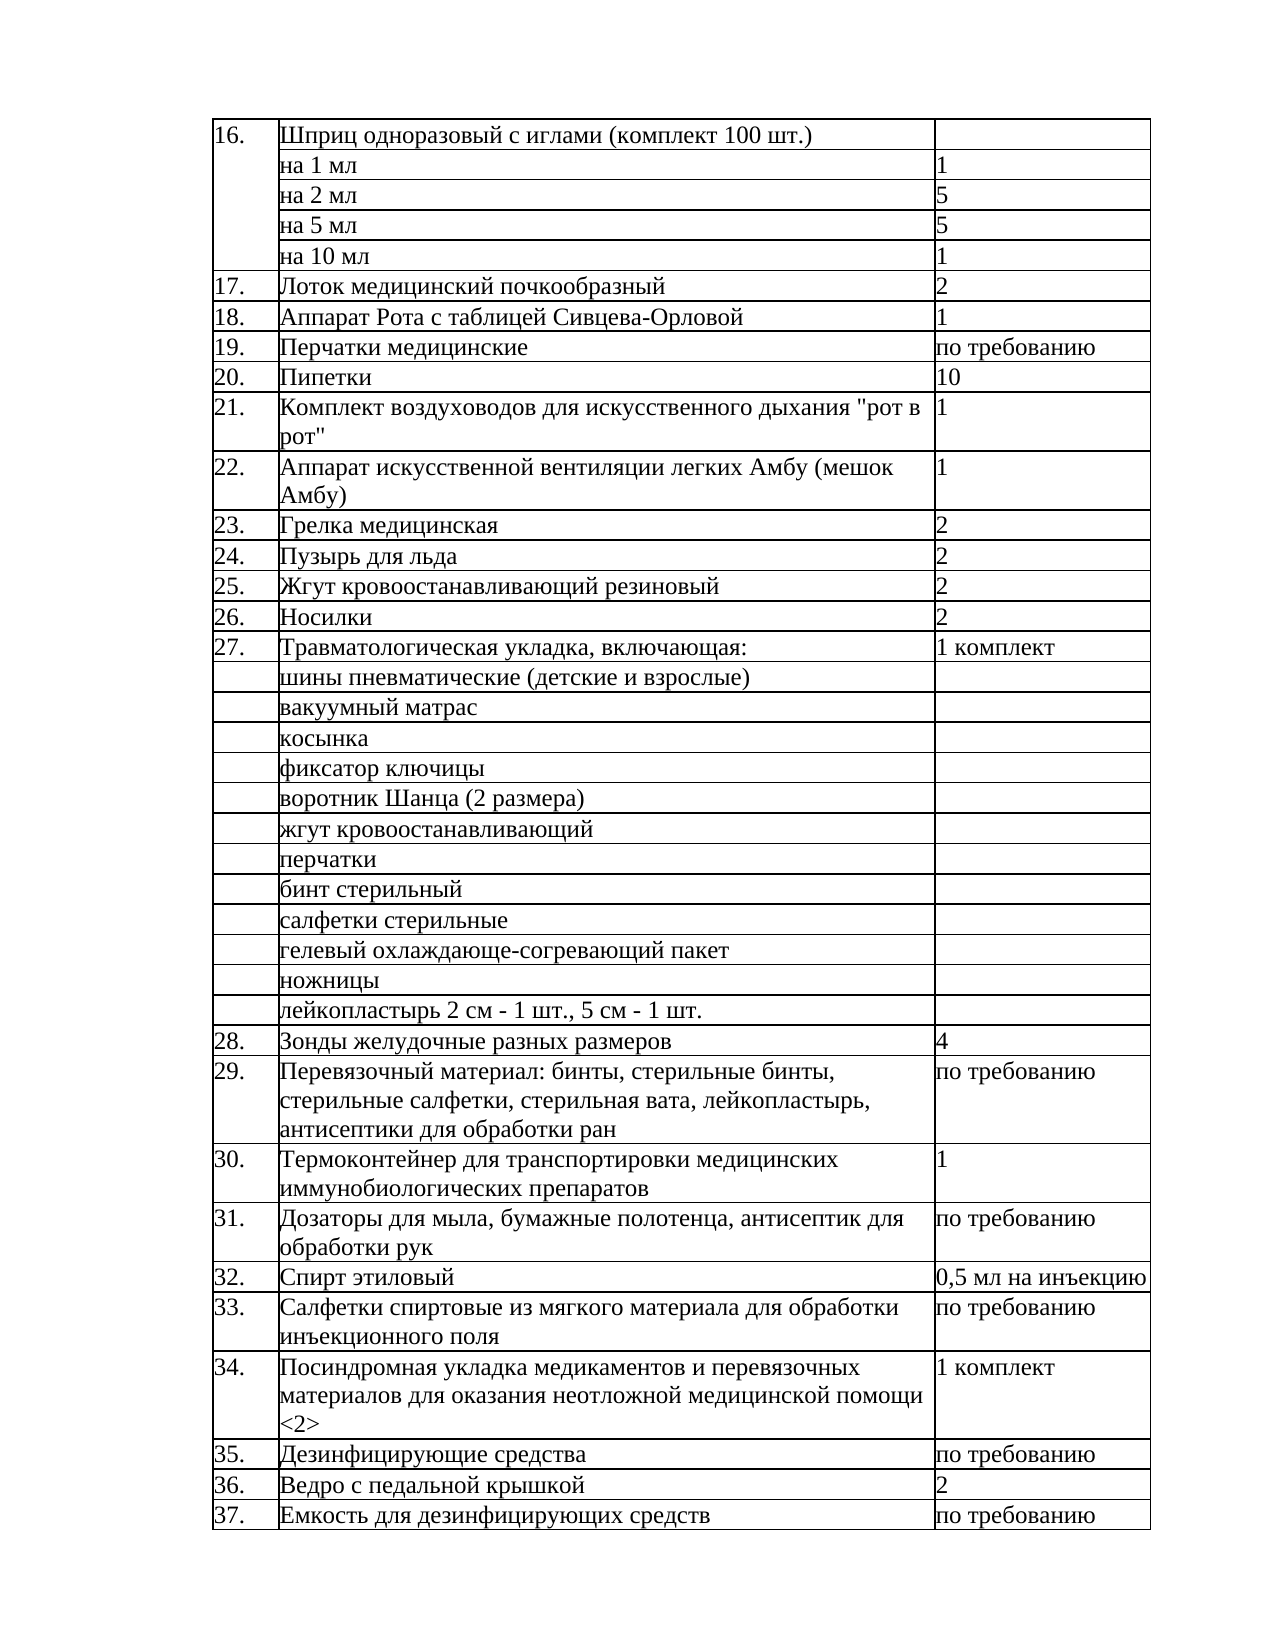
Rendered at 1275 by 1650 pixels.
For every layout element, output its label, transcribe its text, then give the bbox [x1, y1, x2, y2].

table_cell 4 [936, 1026, 1150, 1055]
table_cell ножницы [280, 965, 934, 994]
table_cell 1 [936, 302, 1150, 330]
table_cell 5 [936, 180, 1150, 209]
table_cell 5 [936, 211, 1150, 239]
table_cell 1 [936, 241, 1150, 270]
table_cell 25. [214, 571, 278, 600]
table_cell 30. [214, 1144, 278, 1202]
table_cell на 5 мл [280, 211, 934, 239]
table_cell [936, 783, 1150, 812]
table_cell [214, 935, 278, 964]
table_cell Посиндромная укладка медикаментов и перевязочных материалов для оказания неотложной медицинской помощи <2> [280, 1352, 934, 1438]
table_cell [936, 120, 1150, 148]
table_cell 33. [214, 1293, 278, 1350]
table_cell 28. [214, 1026, 278, 1055]
table_cell Комплект воздуховодов для искусственного дыхания "рот в рот" [280, 393, 934, 450]
table_cell по требованию [936, 1500, 1150, 1529]
table_cell 20. [214, 362, 278, 391]
table_cell Аппарат искусственной вентиляции легких Амбу (мешок Амбу) [280, 452, 934, 509]
table_cell [936, 662, 1150, 691]
table_cell вакуумный матрас [280, 693, 934, 721]
table_cell косынка [280, 723, 934, 752]
table_cell [936, 814, 1150, 842]
table_cell [214, 662, 278, 691]
table_cell 0,5 мл на инъекцию [936, 1262, 1150, 1291]
table_cell 29. [214, 1056, 278, 1142]
table_cell салфетки стерильные [280, 905, 934, 933]
table_cell 2 [936, 602, 1150, 630]
table_cell 34. [214, 1352, 278, 1438]
table_cell [936, 693, 1150, 721]
table_cell 31. [214, 1203, 278, 1261]
table_cell по требованию [936, 1293, 1150, 1350]
table_cell 1 [936, 1144, 1150, 1202]
table_cell Аппарат Рота с таблицей Сивцева-Орловой [280, 302, 934, 330]
table_cell [214, 996, 278, 1024]
table_cell 37. [214, 1500, 278, 1529]
table_cell 10 [936, 362, 1150, 391]
table_cell [214, 783, 278, 812]
table_cell бинт стерильный [280, 875, 934, 903]
table_cell Дезинфицирующие средства [280, 1440, 934, 1468]
table_cell Грелка медицинская [280, 511, 934, 539]
table_cell Салфетки спиртовые из мягкого материала для обработки инъекционного поля [280, 1293, 934, 1350]
table_cell 2 [936, 511, 1150, 539]
table_cell 17. [214, 271, 278, 300]
table_cell [936, 965, 1150, 994]
table_cell 27. [214, 632, 278, 661]
table_cell [214, 753, 278, 782]
table_cell [214, 814, 278, 842]
table_cell [936, 753, 1150, 782]
table_cell жгут кровоостанавливающий [280, 814, 934, 842]
table_cell [936, 935, 1150, 964]
table_cell Перчатки медицинские [280, 332, 934, 361]
table_cell Носилки [280, 602, 934, 630]
table_cell [214, 965, 278, 994]
table_cell 23. [214, 511, 278, 539]
table_cell 22. [214, 452, 278, 509]
table_cell 1 [936, 393, 1150, 450]
table_cell Ведро с педальной крышкой [280, 1470, 934, 1498]
table_cell на 10 мл [280, 241, 934, 270]
table_cell [936, 996, 1150, 1024]
table_cell [214, 844, 278, 873]
table_cell по требованию [936, 1440, 1150, 1468]
table_cell Пипетки [280, 362, 934, 391]
table_cell 36. [214, 1470, 278, 1498]
table_cell Термоконтейнер для транспортировки медицинских иммунобиологических препаратов [280, 1144, 934, 1202]
table_cell 32. [214, 1262, 278, 1291]
table_cell шины пневматические (детские и взрослые) [280, 662, 934, 691]
table_cell Травматологическая укладка, включающая: [280, 632, 934, 661]
table_cell Дозаторы для мыла, бумажные полотенца, антисептик для обработки рук [280, 1203, 934, 1261]
table_cell Перевязочный материал: бинты, стерильные бинты, стерильные салфетки, стерильная вата, лейкопластырь, антисептики для обработки ран [280, 1056, 934, 1142]
table_cell по требованию [936, 1203, 1150, 1261]
table_cell 2 [936, 541, 1150, 570]
table_cell 18. [214, 302, 278, 330]
table_cell 1 [936, 452, 1150, 509]
table_cell Жгут кровоостанавливающий резиновый [280, 571, 934, 600]
table_cell 1 комплект [936, 632, 1150, 661]
table_cell воротник Шанца (2 размера) [280, 783, 934, 812]
table_cell 2 [936, 271, 1150, 300]
table_cell 2 [936, 1470, 1150, 1498]
table_cell по требованию [936, 332, 1150, 361]
table_cell 26. [214, 602, 278, 630]
table_cell перчатки [280, 844, 934, 873]
table_cell Лоток медицинский почкообразный [280, 271, 934, 300]
table_cell гелевый охлаждающе-согревающий пакет [280, 935, 934, 964]
table_cell 21. [214, 393, 278, 450]
table_cell [936, 844, 1150, 873]
table_cell 1 комплект [936, 1352, 1150, 1438]
table_cell лейкопластырь 2 см - 1 шт., 5 см - 1 шт. [280, 996, 934, 1024]
table_cell 16. [214, 120, 278, 270]
table_cell [214, 875, 278, 903]
table_cell [214, 693, 278, 721]
table_cell [214, 905, 278, 933]
table_cell [214, 723, 278, 752]
table_cell Емкость для дезинфицирующих средств [280, 1500, 934, 1529]
table_cell 35. [214, 1440, 278, 1468]
table_cell на 2 мл [280, 180, 934, 209]
table_cell по требованию [936, 1056, 1150, 1142]
table_cell Спирт этиловый [280, 1262, 934, 1291]
table_cell 19. [214, 332, 278, 361]
table_cell [936, 875, 1150, 903]
table_cell Зонды желудочные разных размеров [280, 1026, 934, 1055]
table_cell [936, 905, 1150, 933]
table_cell на 1 мл [280, 150, 934, 179]
table_cell [936, 723, 1150, 752]
table_cell 1 [936, 150, 1150, 179]
table_cell Шприц одноразовый с иглами (комплект 100 шт.) [280, 120, 934, 148]
table_cell 24. [214, 541, 278, 570]
table_cell фиксатор ключицы [280, 753, 934, 782]
table_cell 2 [936, 571, 1150, 600]
table_cell Пузырь для льда [280, 541, 934, 570]
